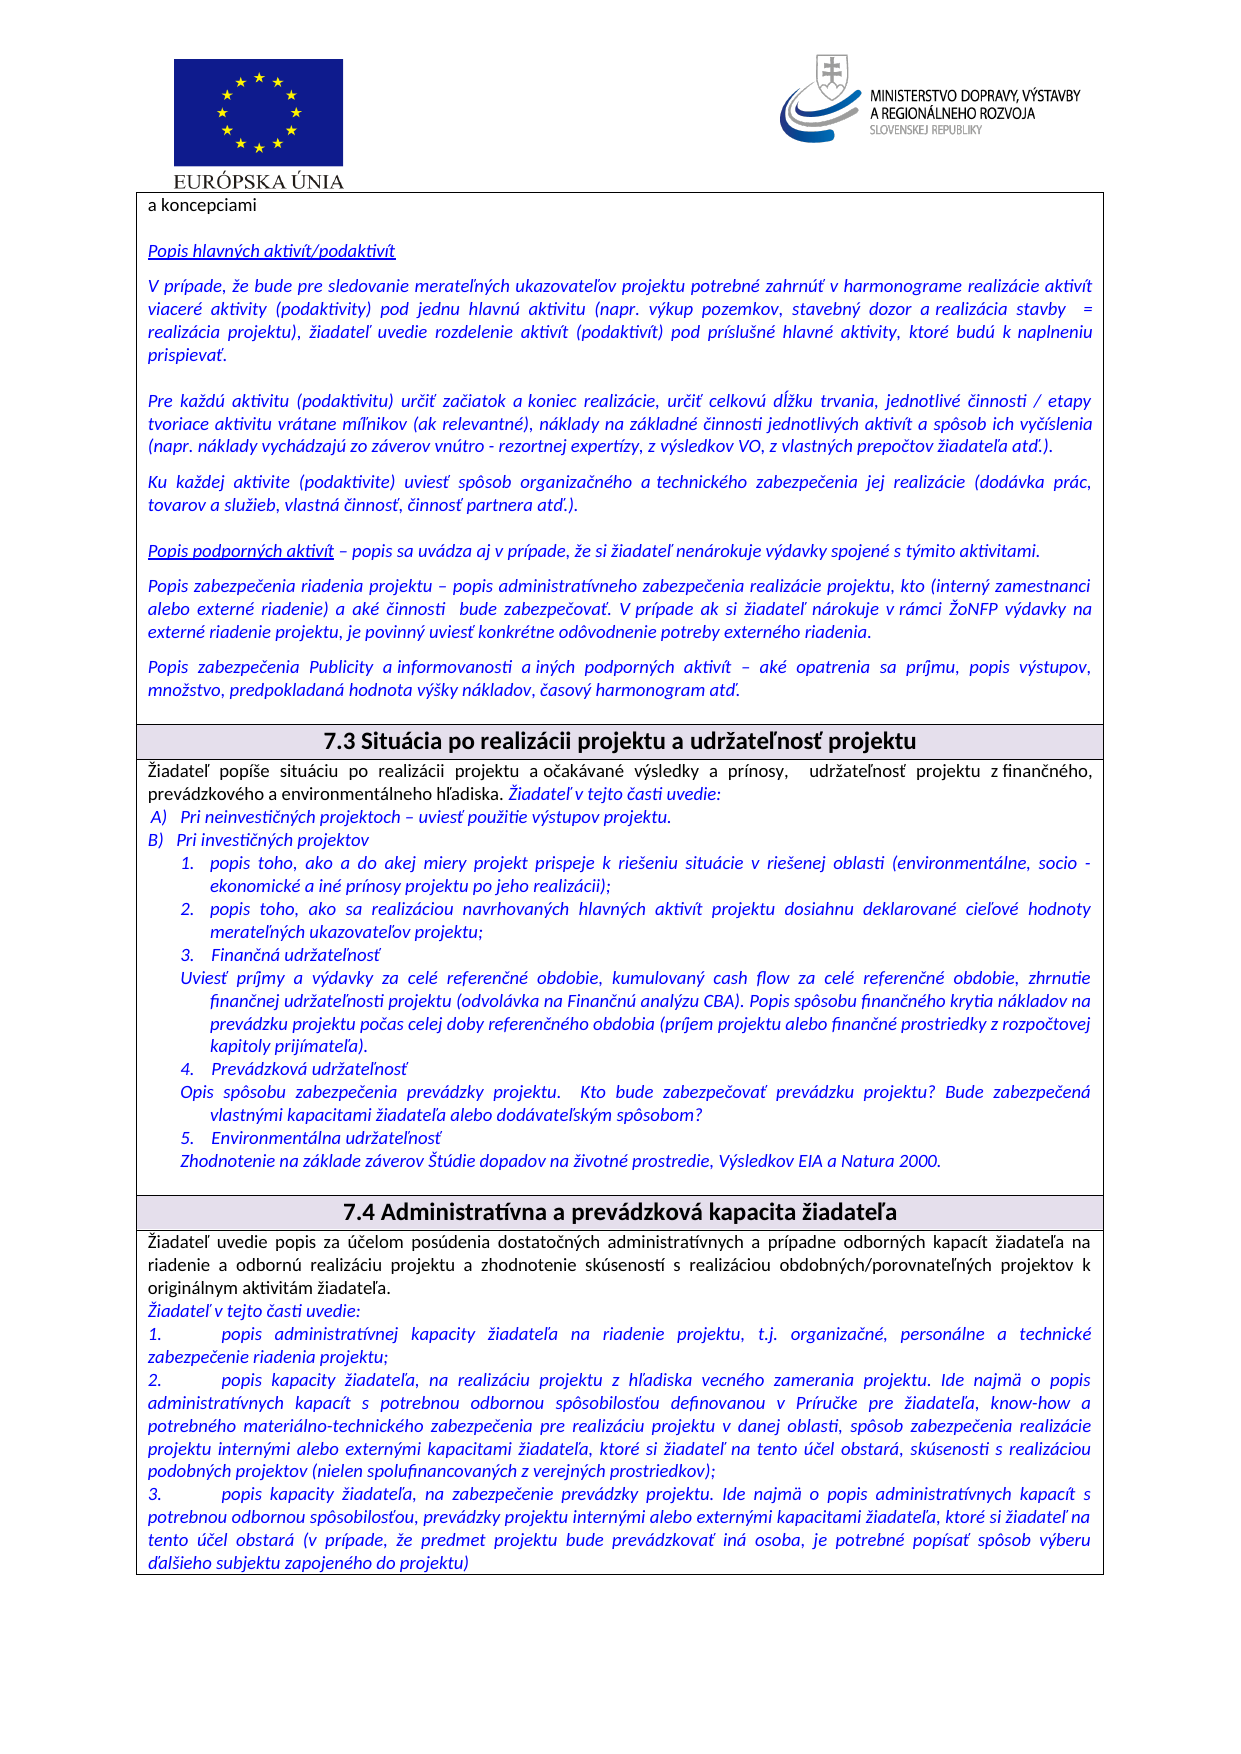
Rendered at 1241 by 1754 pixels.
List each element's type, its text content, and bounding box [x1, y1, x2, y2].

table_cell 7.3 Situácia po realizácii projektu a udržateľnosť projektu [137, 725, 1103, 759]
table_cell Žiadateľ popíše situáciu po realizácii projektu a očakávané výsledky a prínosy, udržateľnosť projektu z finančného, prevádzkového a environmentálneho hľadiska. Žiadateľ v tejto časti uvedie: Pri neinvestičných projektoch – uviesť použitie výstupov projektu. B) Pri investičných projektov 1. popis toho, ako a do akej miery projekt prispeje k riešeniu situácie v riešenej oblasti (environmentálne, socio - ekonomické a iné prínosy projektu po jeho realizácii); 2. popis toho, ako sa realizáciou navrhovaných hlavných aktivít projektu dosiahnu deklarované cieľové hodnoty merateľných ukazovateľov projektu; 3. Finančná udržateľnosť Uviesť príjmy a výdavky za celé referenčné obdobie, kumulovaný cash flow za celé referenčné obdobie, zhrnutie finančnej udržateľnosti projektu (odvolávka na Finančnú analýzu CBA). Popis spôsobu finančného krytia nákladov na prevádzku projektu počas celej doby referenčného obdobia (príjem projektu alebo finančné prostriedky z rozpočtovej kapitoly prijímateľa). 4. Prevádzková udržateľnosť Opis spôsobu zabezpečenia prevádzky projektu. Kto bude zabezpečovať prevádzku projektu? Bude zabezpečená vlastnými kapacitami žiadateľa alebo dodávateľským spôsobom? 5. Environmentálna udržateľnosť Zhodnotenie na základe záverov Štúdie dopadov na životné prostredie, Výsledkov EIA a Natura 2000. [137, 760, 1103, 1195]
picture [173, 59, 344, 189]
table_cell Žiadateľ uvedie popis za účelom posúdenia dostatočných administratívnych a prípadne odborných kapacít žiadateľa na riadenie a odbornú realizáciu projektu a zhodnotenie skúseností s realizáciou obdobných/porovnateľných projektov k originálnym aktivitám žiadateľa. Žiadateľ v tejto časti uvedie: 1. popis administratívnej kapacity žiadateľa na riadenie projektu, t.j. organizačné, personálne a technické zabezpečenie riadenia projektu; 2. popis kapacity žiadateľa, na realizáciu projektu z hľadiska vecného zamerania projektu. Ide najmä o popis administratívnych kapacít s potrebnou odbornou spôsobilosťou definovanou v Príručke pre žiadateľa, know-how a potrebného materiálno-technického zabezpečenia pre realizáciu projektu v danej oblasti, spôsob zabezpečenia realizácie projektu internými alebo externými kapacitami žiadateľa, ktoré si žiadateľ na tento účel obstará, skúsenosti s realizáciou podobných projektov (nielen spolufinancovaných z verejných prostriedkov); 3. popis kapacity žiadateľa, na zabezpečenie prevádzky projektu. Ide najmä o popis administratívnych kapacít s potrebnou odbornou spôsobilosťou, prevádzky projektu internými alebo externými kapacitami žiadateľa, ktoré si žiadateľ na tento účel obstará (v prípade, že predmet projektu bude prevádzkovať iná osoba, je potrebné popísať spôsob výberu ďalšieho subjektu zapojeného do projektu) [137, 1231, 1103, 1574]
table_cell 7.4 Administratívna a prevádzková kapacita žiadateľa [137, 1196, 1103, 1229]
picture [771, 47, 1085, 155]
